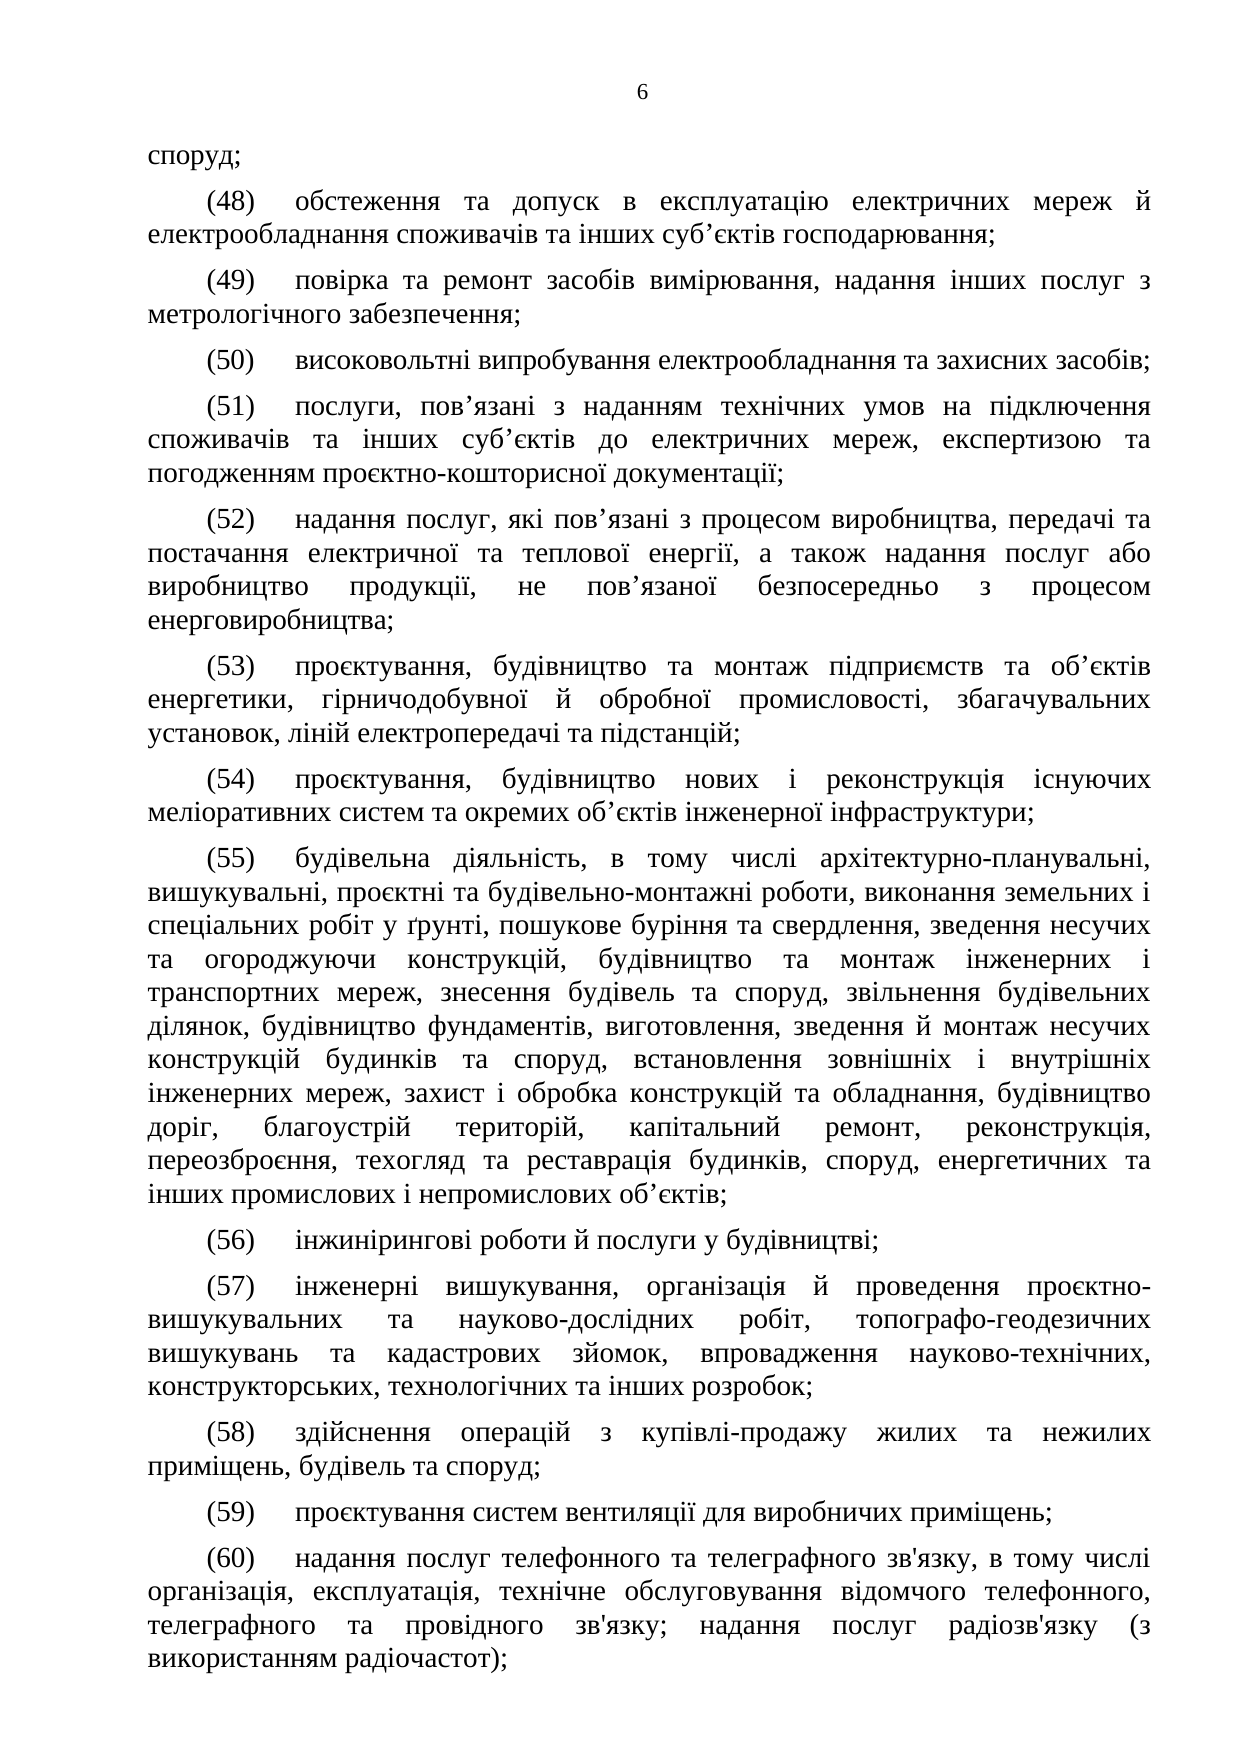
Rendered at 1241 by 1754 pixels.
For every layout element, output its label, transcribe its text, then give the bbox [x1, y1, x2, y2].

list здійснення операцій з купівлі-продажу жилих та нежилих приміщень, будівель та споруд; [147, 1414, 1152, 1482]
list інженерні вишукування, організація й проведення проєктно- вишукувальних та науково-дослідних робіт, топографо-геодезичних вишукувань та кадастрових зйомок, впровадження науково-технічних, конструкторських, технологічних та інших розробок; [147, 1268, 1152, 1402]
text споруд; [147, 137, 1166, 170]
list послуги, пов’язані з наданням технічних умов на підключення споживачів та інших суб’єктів до електричних мереж, експертизою та погодженням проєктно-кошторисної документації; [147, 388, 1152, 489]
list надання послуг телефонного та телеграфного зв'язку, в тому числі організація, експлуатація, технічне обслуговування відомчого телефонного, телеграфного та провідного зв'язку; надання послуг радіозв'язку (з використанням радіочастот); [147, 1540, 1152, 1674]
list інжинірингові роботи й послуги у будівництві; [206, 1222, 1166, 1255]
list проєктування, будівництво нових і реконструкція існуючих меліоративних систем та окремих об’єктів інженерної інфраструктури; [147, 761, 1152, 828]
list надання послуг, які пов’язані з процесом виробництва, передачі та постачання електричної та теплової енергії, а також надання послуг або виробництво продукції, не пов’язаної безпосередньо з процесом енерговиробництва; [147, 501, 1152, 635]
list будівельна діяльність, в тому числі архітектурно-планувальні, вишукувальні, проєктні та будівельно-монтажні роботи, виконання земельних і спеціальних робіт у ґрунті, пошукове буріння та свердлення, зведення несучих та огороджуючи конструкцій, будівництво та монтаж інженерних і транспортних мереж, знесення будівель та споруд, звільнення будівельних ділянок, будівництво фундаментів, виготовлення, зведення й монтаж несучих конструкцій будинків та споруд, встановлення зовнішніх і внутрішніх інженерних мереж, захист і обробка конструкцій та обладнання, будівництво доріг, благоустрій територій, капітальний ремонт, реконструкція, переозброєння, техогляд та реставрація будинків, споруд, енергетичних та інших промислових і непромислових об’єктів; [147, 840, 1152, 1209]
list обстеження та допуск в експлуатацію електричних мереж й електрообладнання споживачів та інших суб’єктів господарювання; [147, 183, 1152, 250]
list проєктування, будівництво та монтаж підприємств та об’єктів енергетики, гірничодобувної й обробної промисловості, збагачувальних установок, ліній електропередачі та підстанцій; [147, 648, 1152, 748]
list високовольтні випробування електрообладнання та захисних засобів; [206, 342, 1166, 376]
list повірка та ремонт засобів вимірювання, надання інших послуг з метрологічного забезпечення; [147, 262, 1152, 329]
list проєктування систем вентиляції для виробничих приміщень; [206, 1494, 1166, 1527]
